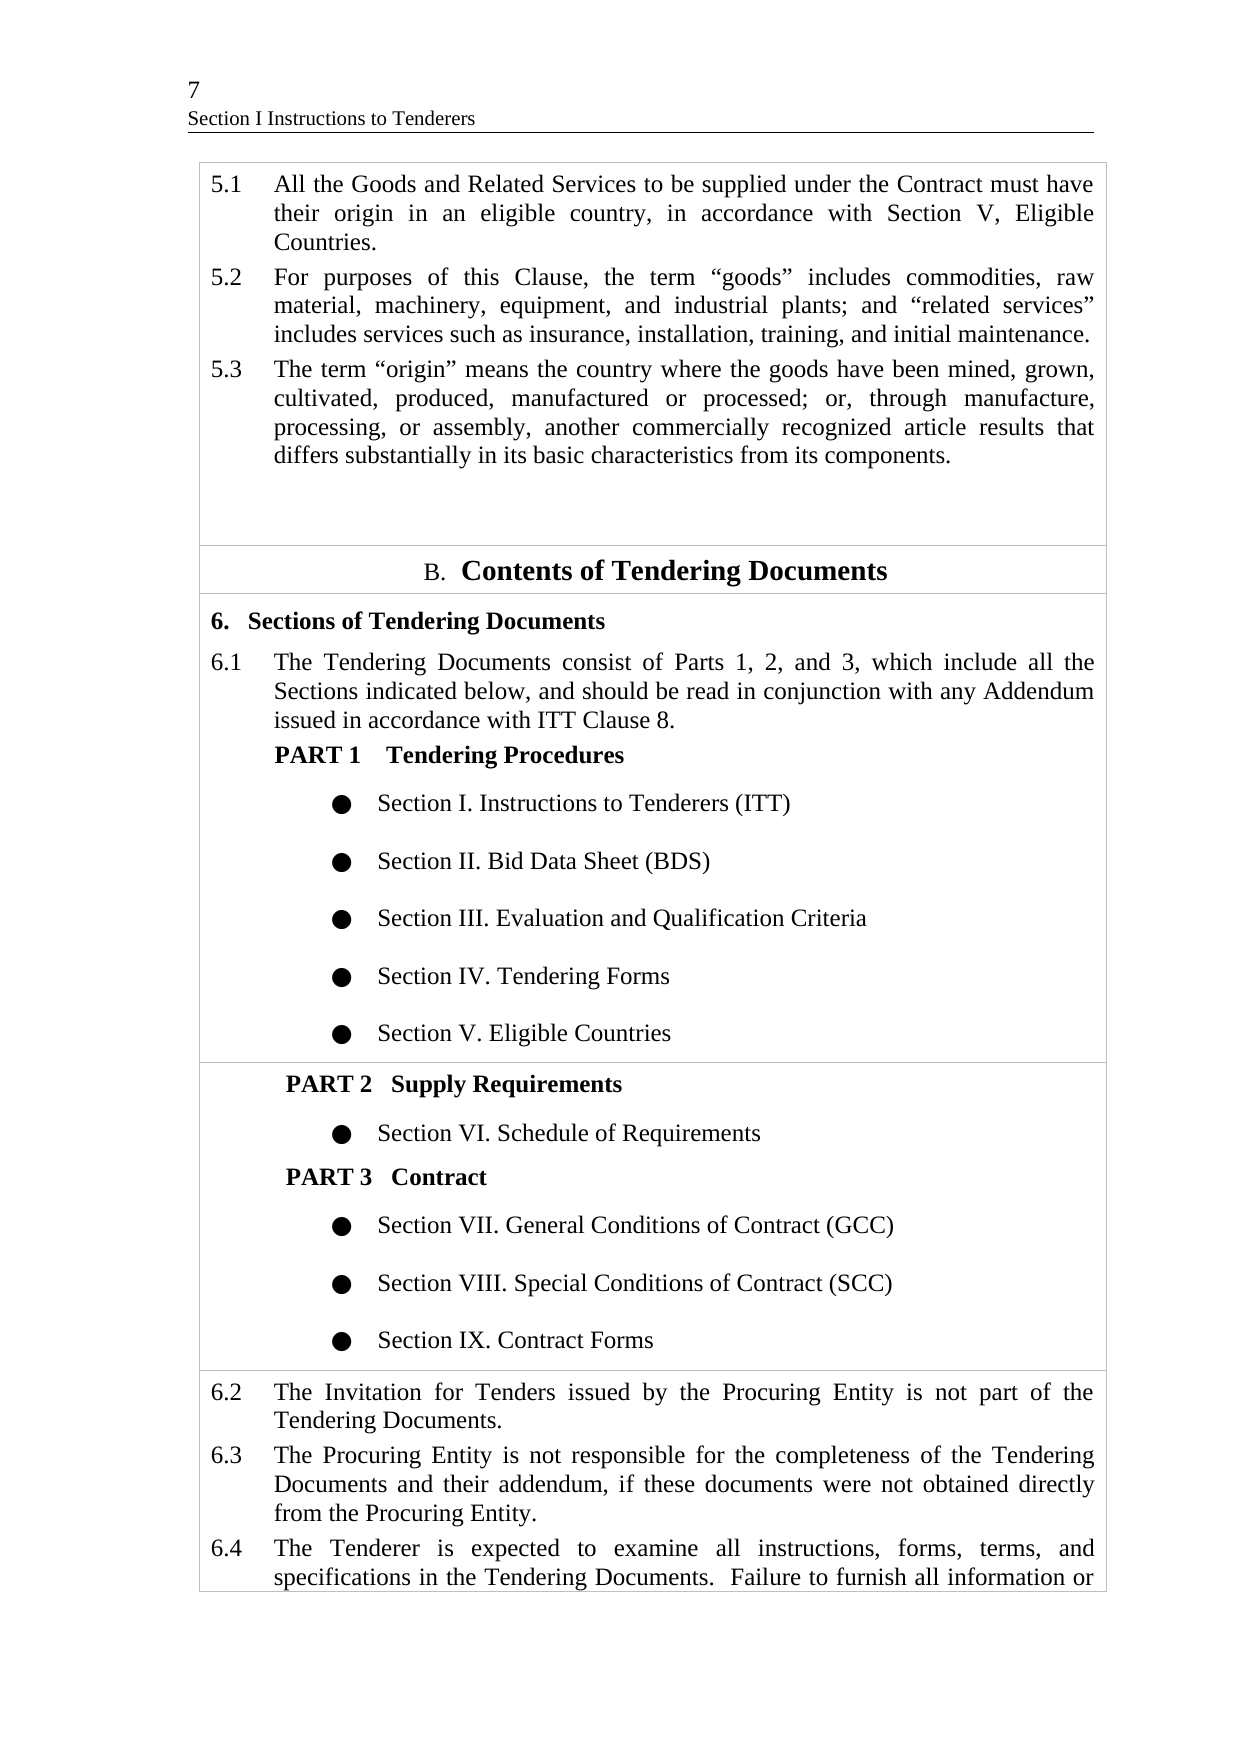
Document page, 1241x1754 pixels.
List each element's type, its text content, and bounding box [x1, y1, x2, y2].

table_cell Sections of Tendering Documents The Tendering Documents consist of Parts 1, 2, and 3, which include all the Sections indicated below, and should be read in conjunction with any Addendum issued in accordance with ITT Clause 8. PART 1 Tendering Procedures Section I. Instructions to Tenderers (ITT) Section II. Bid Data Sheet (BDS) Section III. Evaluation and Qualification Criteria Section IV. Tendering Forms Section V. Eligible Countries [200, 594, 1106, 1062]
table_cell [200, 163, 1106, 545]
table_cell Contents of Tendering Documents [200, 546, 1106, 592]
table_cell PART 2 Supply Requirements Section VI. Schedule of Requirements PART 3 Contract Section VII. General Conditions of Contract (GCC) Section VIII. Special Conditions of Contract (SCC) Section IX. Contract Forms [200, 1063, 1106, 1369]
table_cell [200, 1371, 1106, 1591]
